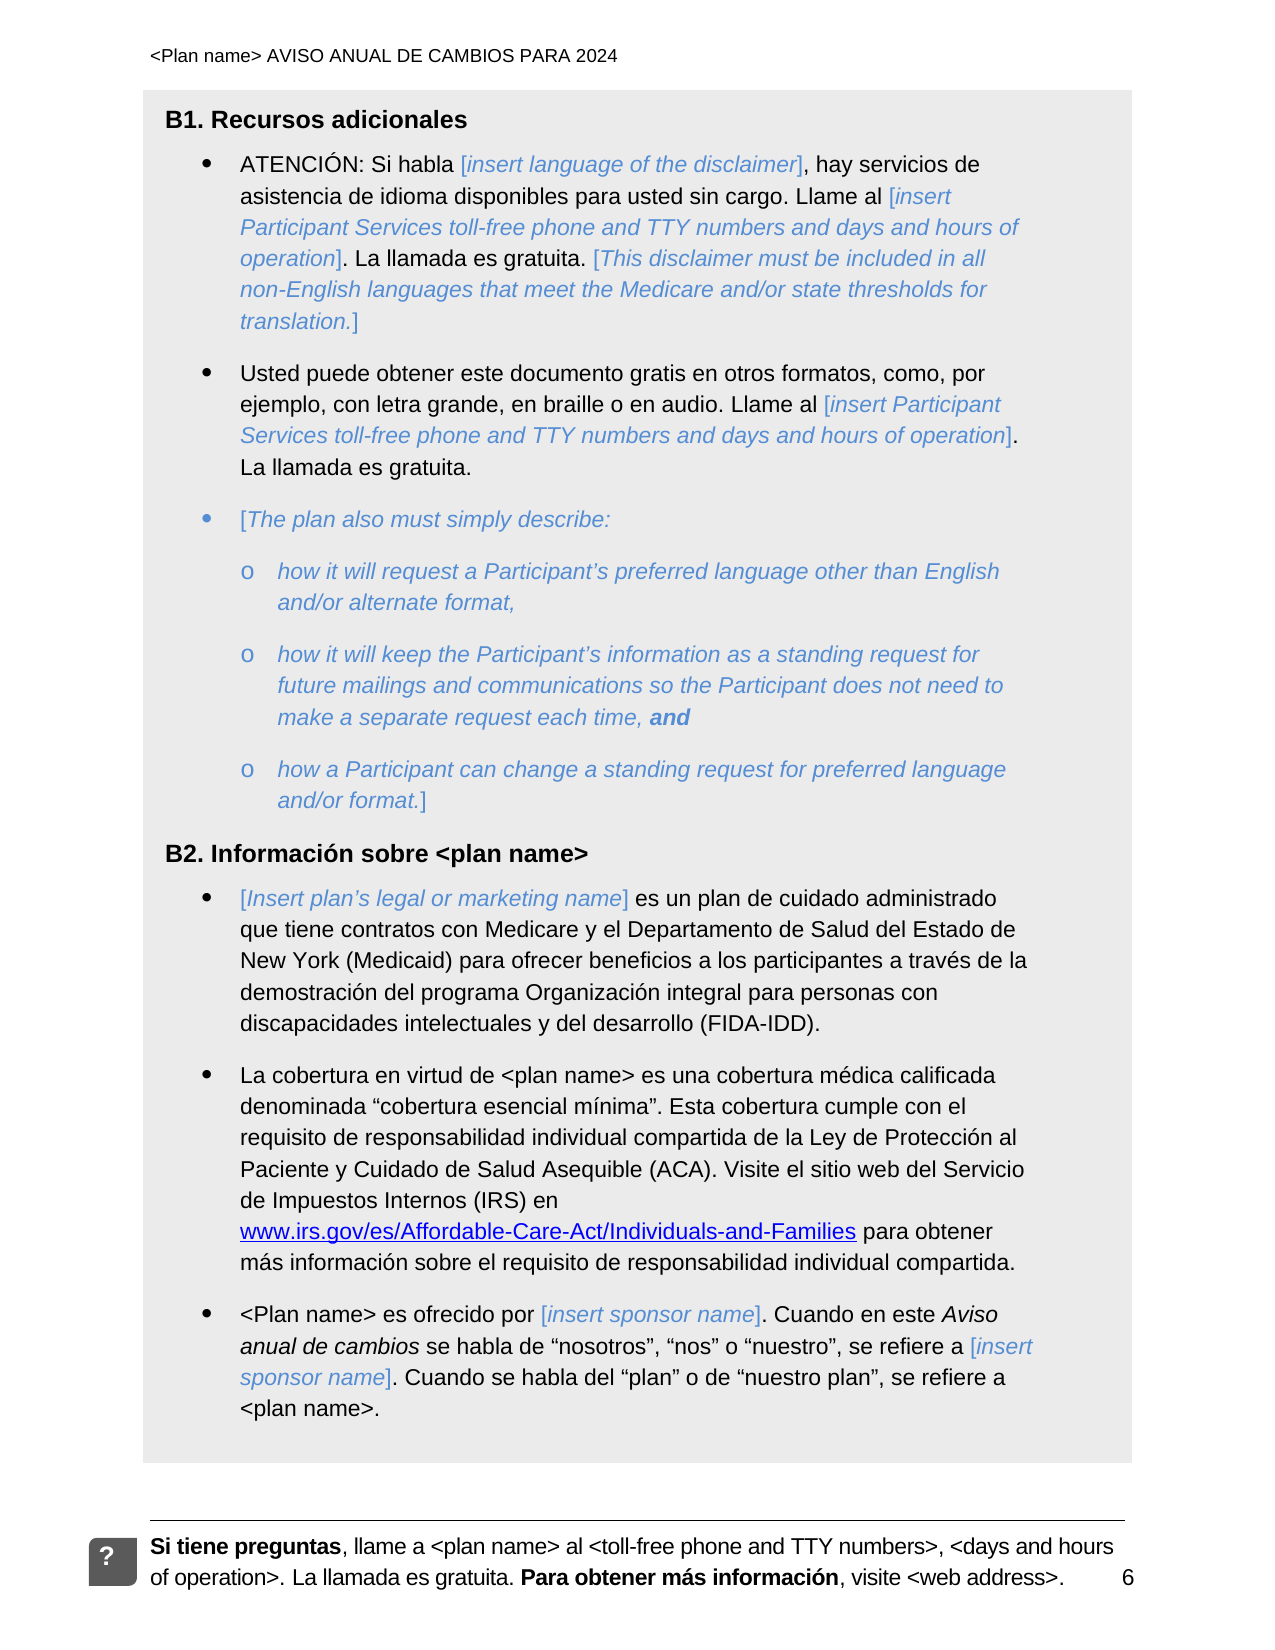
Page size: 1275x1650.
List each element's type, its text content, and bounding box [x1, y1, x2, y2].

table_header B1. Recursos adicionales ATENCIÓN: Si habla [insert language of the disclaimer], hay servicios de asistencia de idioma disponibles para usted sin cargo. Llame al [insert Participant Services toll-free phone and TTY numbers and days and hours of operation]. La llamada es gratuita. [This disclaimer must be included in all non-English languages that meet the Medicare and/or state thresholds for translation.] Usted puede obtener este documento gratis en otros formatos, como, por ejemplo, con letra grande, en braille o en audio. Llame al [insert Participant Services toll-free phone and TTY numbers and days and hours of operation]. La llamada es gratuita. [The plan also must simply describe: how it will request a Participant’s preferred language other than English and/or alternate format, how it will keep the Participant’s information as a standing request for future mailings and communications so the Participant does not need to make a separate request each time, and how a Participant can change a standing request for preferred language and/or format.] B2. Información sobre <plan name> [Insert plan’s legal or marketing name] es un plan de cuidado administrado que tiene contratos con Medicare y el Departamento de Salud del Estado de New York (Medicaid) para ofrecer beneficios a los participantes a través de la demostración del programa Organización integral para personas con discapacidades intelectuales y del desarrollo (FIDA-IDD). La cobertura en virtud de <plan name> es una cobertura médica calificada denominada “cobertura esencial mínima”. Esta cobertura cumple con el requisito de responsabilidad individual compartida de la Ley de Protección al Paciente y Cuidado de Salud Asequible (ACA). Visite el sitio web del Servicio de Impuestos Internos (IRS) en www.irs.gov/es/Affordable-Care-Act/Individuals-and-Families para obtener más información sobre el requisito de responsabilidad individual compartida. <Plan name> es ofrecido por [insert sponsor name]. Cuando en este Aviso anual de cambios se habla de “nosotros”, “nos” o “nuestro”, se refiere a [insert sponsor name]. Cuando se habla del “plan” o de “nuestro plan”, se refiere a <plan name>. [143, 90, 1132, 1463]
